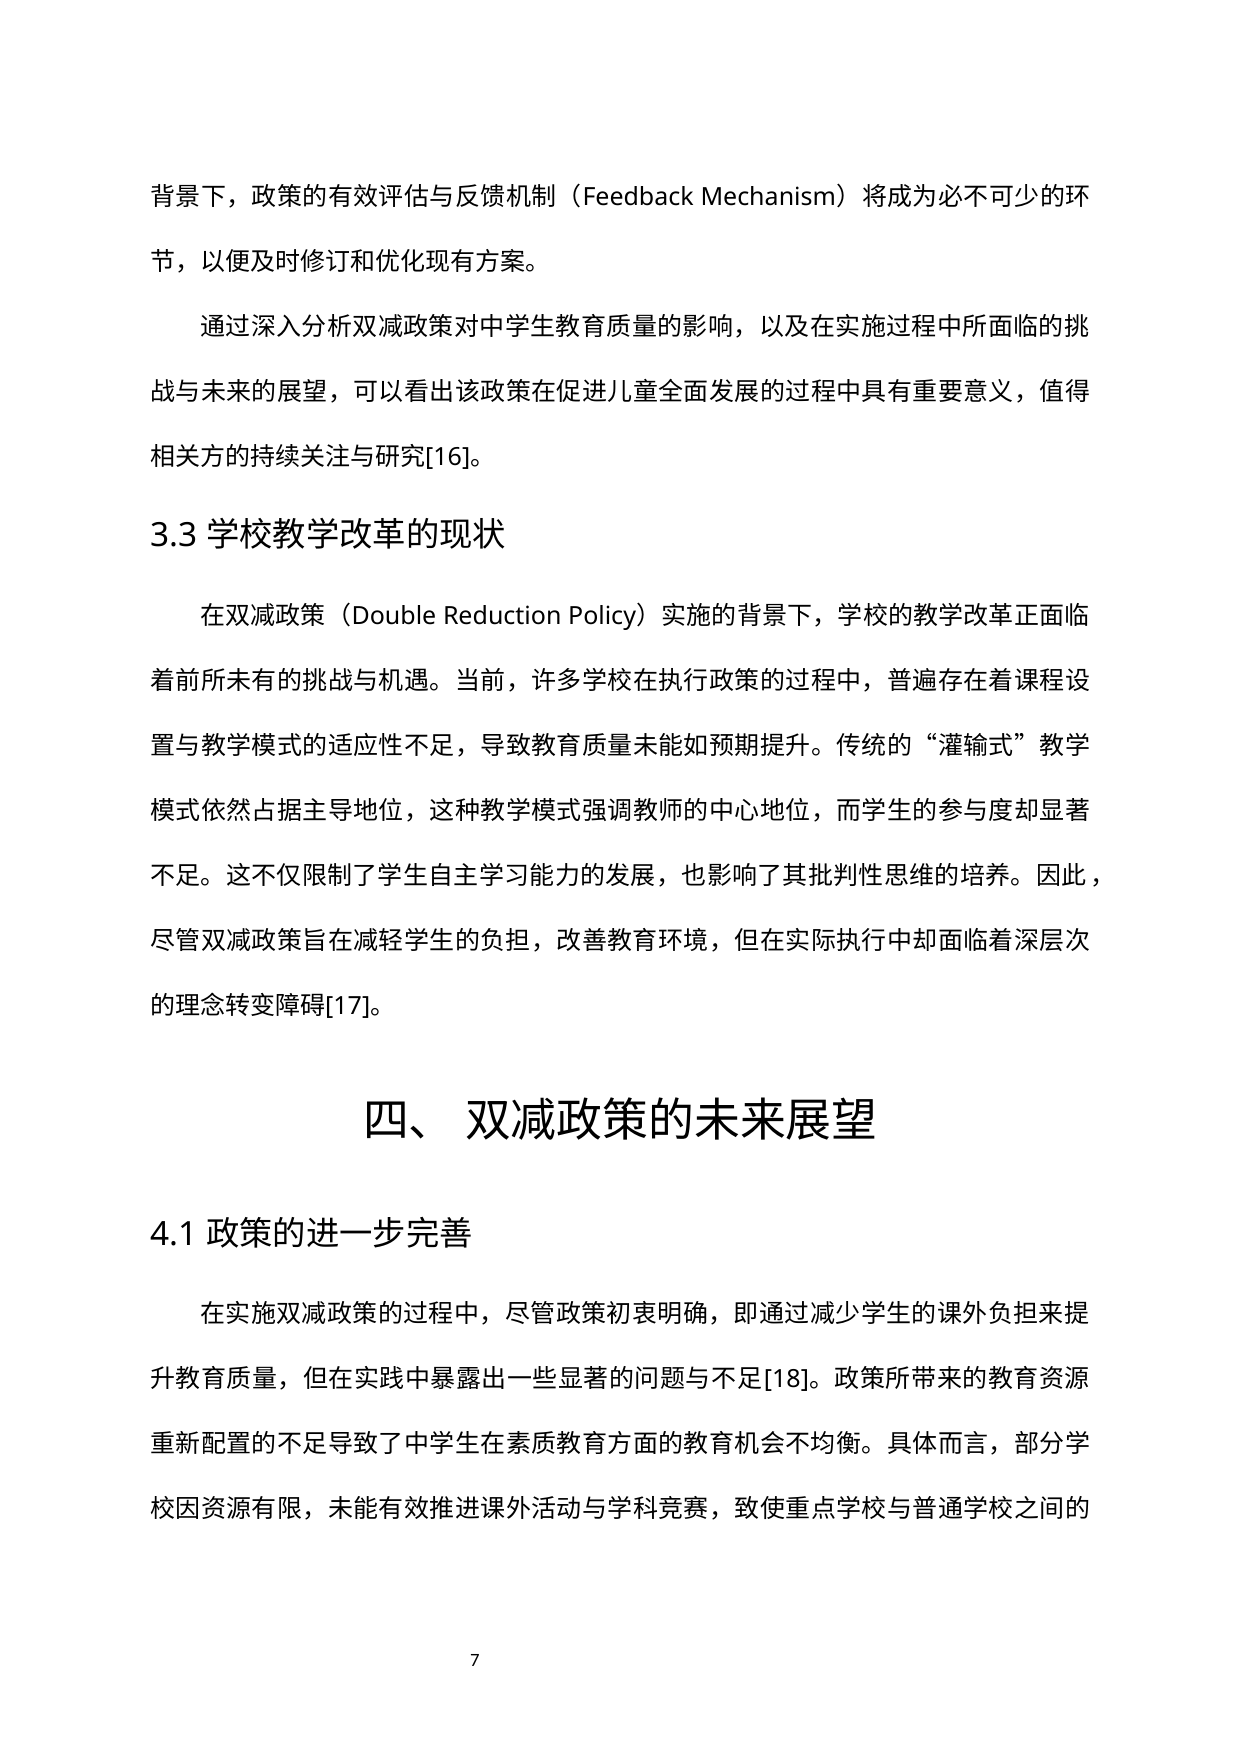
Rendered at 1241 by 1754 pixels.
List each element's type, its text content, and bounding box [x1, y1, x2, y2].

text 通过深入分析双减政策对中学生教育质量的影响，以及在实施过程中所面临的挑战与未来的展望，可以看出该政策在促进儿童全面发展的过程中具有重要意义，值得相关方的持续关注与研究[16]。 [150, 292, 1090, 487]
text 在双减政策（Double Reduction Policy）实施的背景下，学校的教学改革正面临着前所未有的挑战与机遇。当前，许多学校在执行政策的过程中，普遍存在着课程设置与教学模式的适应性不足，导致教育质量未能如预期提升。传统的“灌输式”教学模式依然占据主导地位，这种教学模式强调教师的中心地位，而学生的参与度却显著不足。这不仅限制了学生自主学习能力的发展，也影响了其批判性思维的培养。因此，尽管双减政策旨在减轻学生的负担，改善教育环境，但在实际执行中却面临着深层次的理念转变障碍[17]。 [150, 581, 1090, 1036]
subtitle 四、 双减政策的未来展望 [150, 1068, 1090, 1166]
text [150, 162, 1090, 292]
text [150, 1279, 1090, 1539]
subtitle 3.3 学校教学改革的现状 [150, 499, 1090, 564]
subtitle 4.1 政策的进一步完善 [150, 1198, 1090, 1263]
